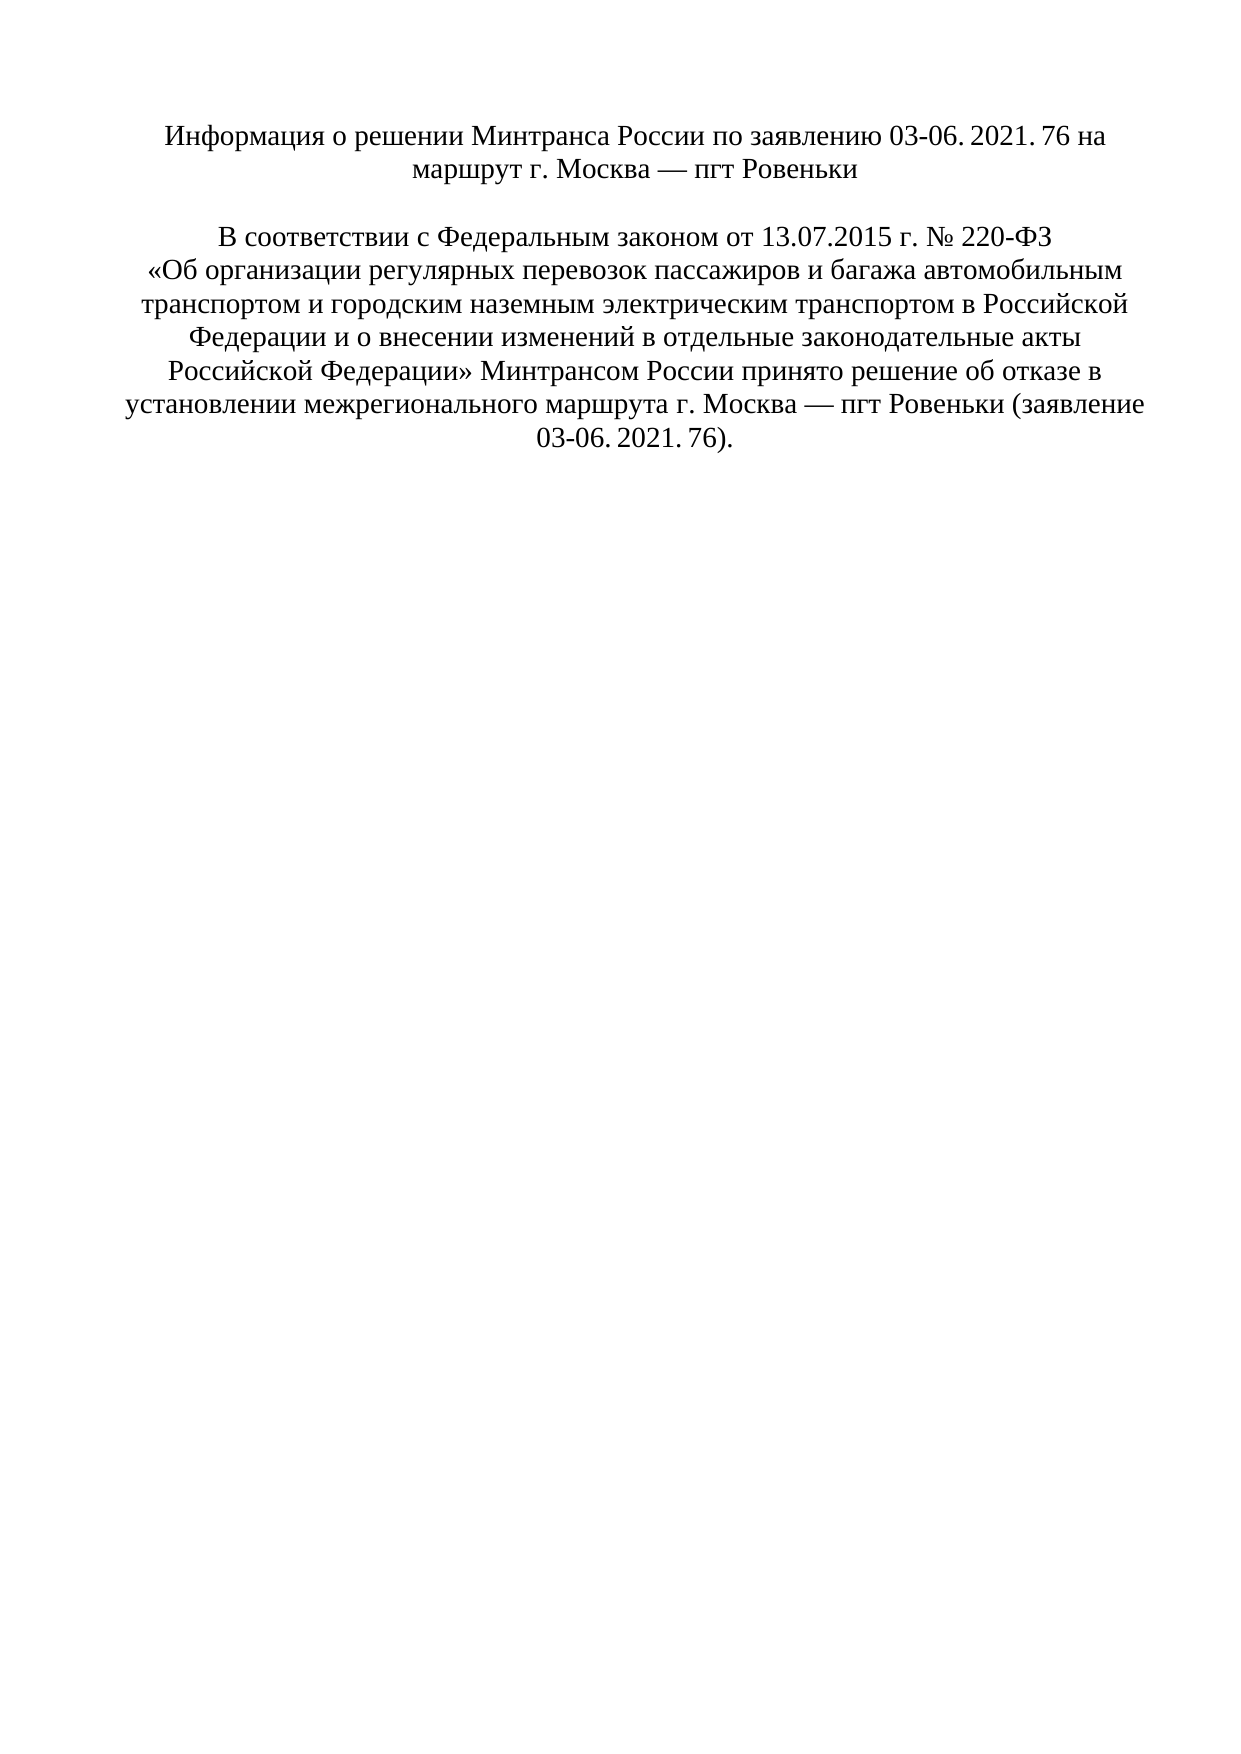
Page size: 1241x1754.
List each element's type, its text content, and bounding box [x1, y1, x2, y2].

text В соответствии с Федеральным законом от 13.07.2015 г. № 220-ФЗ «Об организации регулярных перевозок пассажиров и багажа автомобильным транспортом и городским наземным электрическим транспортом в Российской Федерации и о внесении изменений в отдельные законодательные акты Российской Федерации» Минтрансом России принято решение об отказе в установлении межрегионального маршрута г. Москва — пгт Ровеньки (заявление 03-06. 2021. 76). [118, 219, 1152, 453]
text Информация о решении Минтранса России по заявлению 03-06. 2021. 76 на маршрут г. Москва — пгт Ровеньки [118, 118, 1152, 185]
